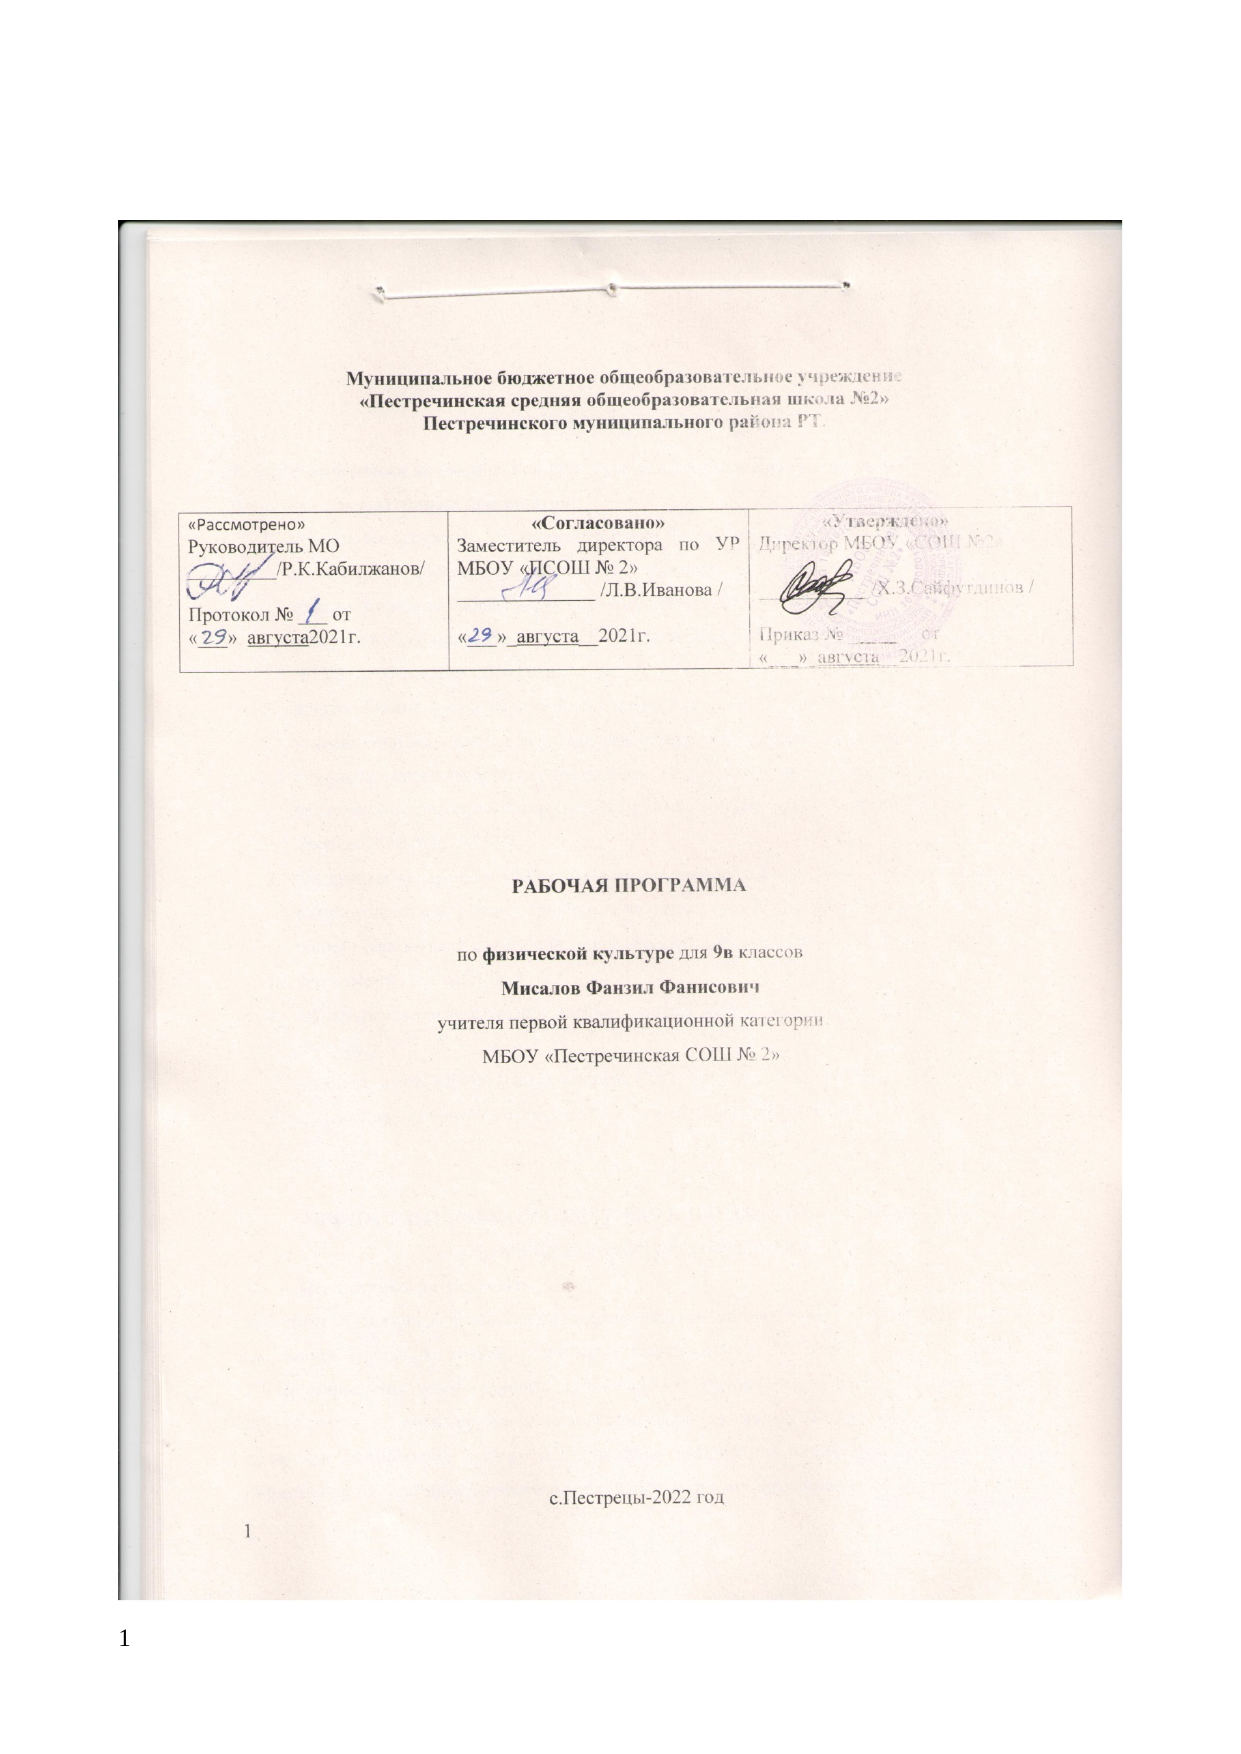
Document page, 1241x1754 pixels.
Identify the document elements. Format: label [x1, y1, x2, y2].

picture [118, 220, 1123, 1602]
